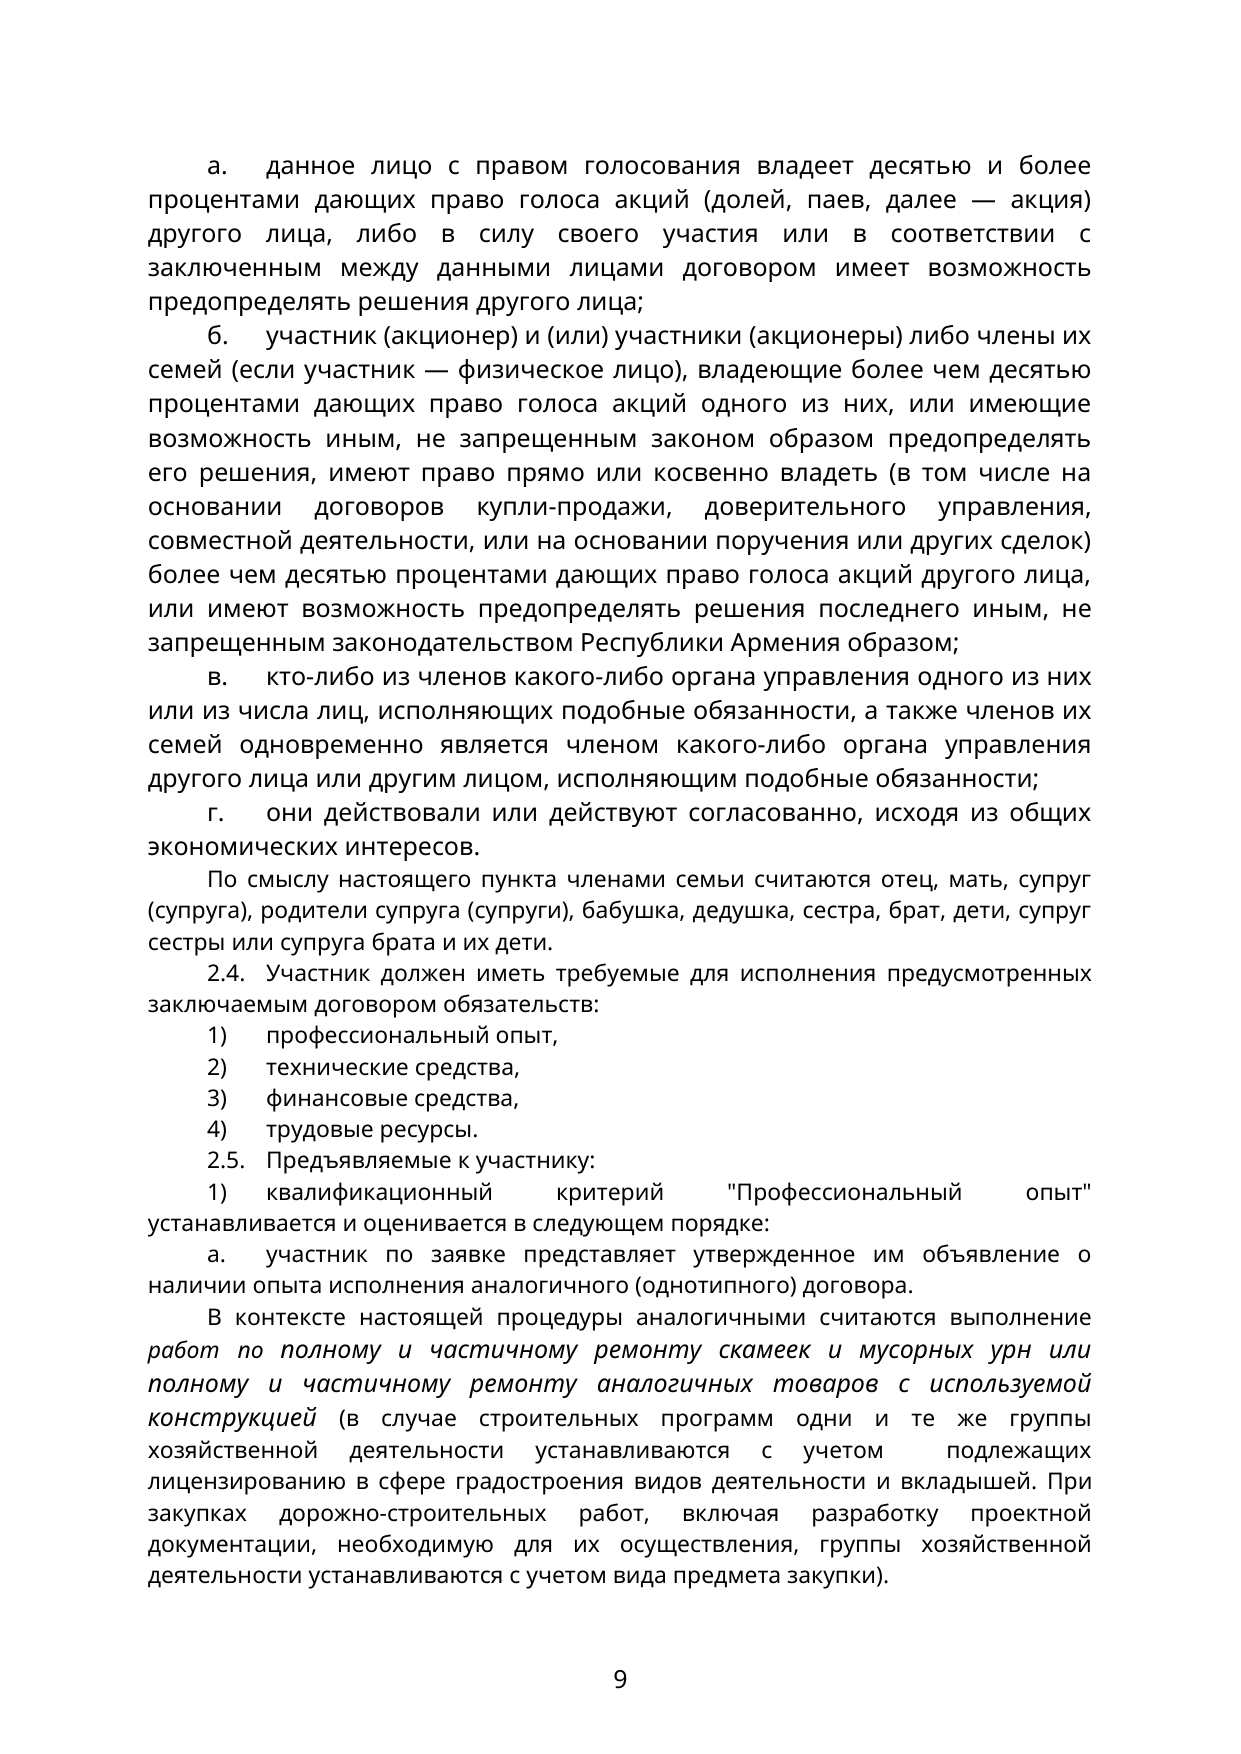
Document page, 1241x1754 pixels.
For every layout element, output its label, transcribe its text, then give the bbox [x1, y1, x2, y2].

text 2.5. Предъявляемые к участнику: [148, 1144, 1092, 1176]
text 2) технические средства, [148, 1051, 1092, 1082]
text В контексте настоящей процедуры аналогичными считаются выполнение работ по полному и частичному ремонту скамеек и мусорных урн или полному и частичному ремонту аналогичных товаров с используемой конструкцией (в случае строительных программ одни и те же группы хозяйственной деятельности устанавливаются с учетом подлежащих лицензированию в сфере градостроения видов деятельности и вкладышей. При закупках дорожно-строительных работ, включая разработку проектной документации, необходимую для их осуществления, группы хозяйственной деятельности устанавливаются с учетом вида предмета закупки). [148, 1301, 1092, 1590]
text 1) квалификационный критерий "Профессиональный опыт" устанавливается и оценивается в следующем порядке: [148, 1176, 1092, 1238]
text б. участник (акционер) и (или) участники (акционеры) либо члены их семей (если участник — физическое лицо), владеющие более чем десятью процентами дающих право голоса акций одного из них, или имеющие возможность иным, не запрещенным законом образом предопределять его решения, имеют право прямо или косвенно владеть (в том числе на основании договоров купли-продажи, доверительного управления, совместной деятельности, или на основании поручения или других сделок) более чем десятью процентами дающих право голоса акций другого лица, или имеют возможность предопределять решения последнего иным, не запрещенным законодательством Республики Армения образом; [148, 318, 1092, 659]
text 2.4. Участник должен иметь требуемые для исполнения предусмотренных заключаемым договором обязательств: [148, 957, 1092, 1019]
text в. кто-либо из членов какого-либо органа управления одного из них или из числа лиц, исполняющих подобные обязанности, а также членов их семей одновременно является членом какого-либо органа управления другого лица или другим лицом, исполняющим подобные обязанности; [148, 659, 1092, 795]
text а. данное лицо с правом голосования владеет десятью и более процентами дающих право голоса акций (долей, паев, далее — акция) другого лица, либо в силу своего участия или в соответствии с заключенным между данными лицами договором имеет возможность предопределять решения другого лица; [148, 148, 1092, 318]
text 1) профессиональный опыт, [148, 1019, 1092, 1051]
text 3) финансовые средства, [148, 1082, 1092, 1113]
text г. они действовали или действуют согласованно, исходя из общих экономических интересов. [148, 795, 1092, 863]
text 4) трудовые ресурсы. [148, 1113, 1092, 1144]
text По смыслу настоящего пункта членами семьи считаются отец, мать, супруг (супруга), родители супруга (супруги), бабушка, дедушка, сестра, брат, дети, супруг сестры или супруга брата и их дети. [148, 863, 1092, 957]
text а. участник по заявке представляет утвержденное им объявление о наличии опыта исполнения аналогичного (однотипного) договора. [148, 1238, 1092, 1301]
